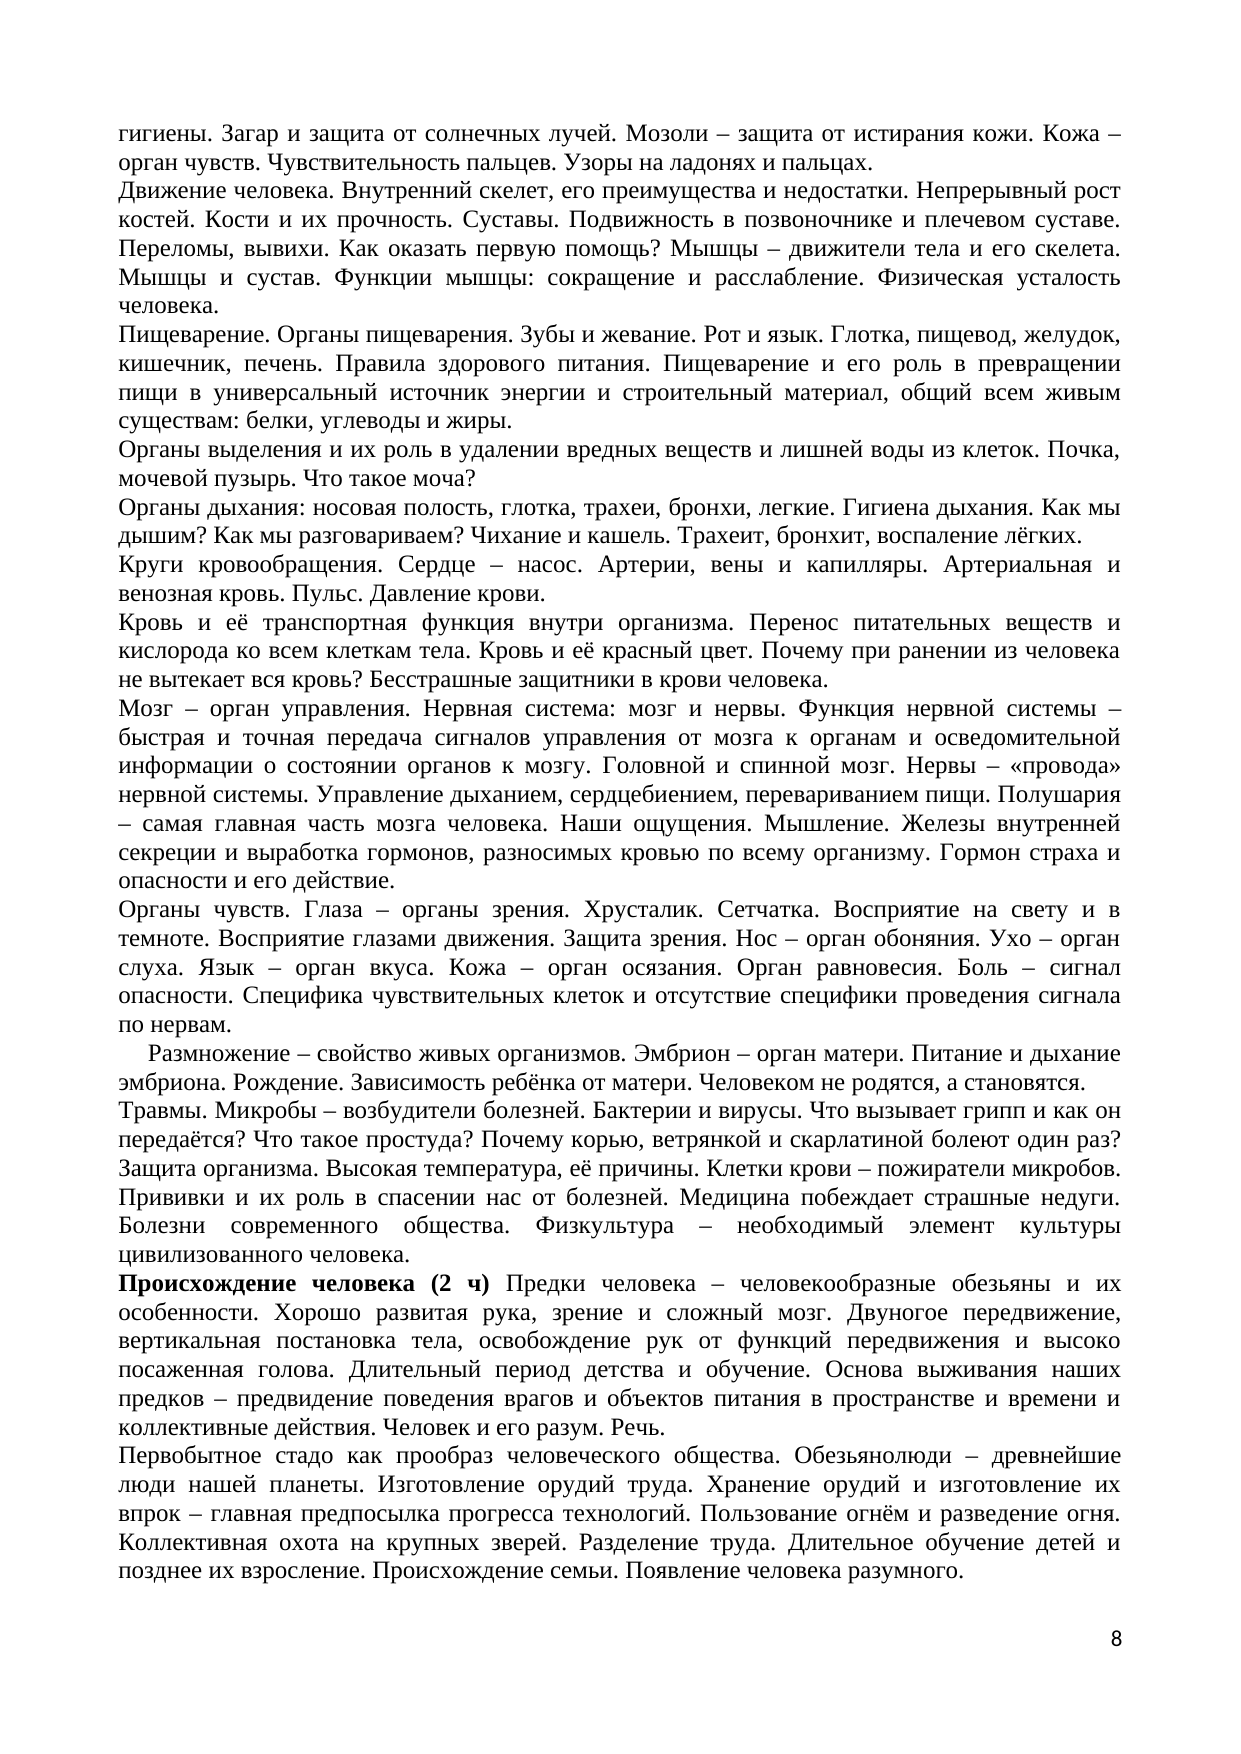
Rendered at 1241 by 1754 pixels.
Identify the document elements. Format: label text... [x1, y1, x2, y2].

text Кровь и её транспортная функция внутри организма. Перенос питательных веществ и кислорода ко всем клеткам тела. Кровь и её красный цвет. Почему при ранении из человека не вытекает вся кровь? Бесстрашные защитники в крови человека. [118, 607, 1122, 693]
text Мозг – орган управления. Нервная система: мозг и нервы. Функция нервной системы – быстрая и точная передача сигналов управления от мозга к органам и осведомительной информации о состоянии органов к мозгу. Головной и спинной мозг. Нервы – «провода» нервной системы. Управление дыханием, сердцебиением, перевариванием пищи. Полушария – самая главная часть мозга человека. Наши ощущения. Мышление. Железы внутренней секреции и выработка гормонов, разносимых кровью по всему организму. Гормон страха и опасности и его действие. [118, 693, 1122, 894]
text Органы выделения и их роль в удалении вредных веществ и лишней воды из клеток. Почка, мочевой пузырь. Что такое моча? [118, 434, 1122, 492]
text Круги кровообращения. Сердце – насос. Артерии, вены и капилляры. Артериальная и венозная кровь. Пульс. Давление крови. [118, 549, 1122, 607]
text Первобытное стадо как прообраз человеческого общества. Обезьянолюди – древнейшие люди нашей планеты. Изготовление орудий труда. Хранение орудий и изготовление их впрок – главная предпосылка прогресса технологий. Пользование огнём и разведение огня. Коллективная охота на крупных зверей. Разделение труда. Длительное обучение детей и позднее их взросление. Происхождение семьи. Появление человека разумного. [118, 1441, 1122, 1584]
text Происхождение человека (2 ч) Предки человека – человекообразные обезьяны и их особенности. Хорошо развитая рука, зрение и сложный мозг. Двуногое передвижение, вертикальная постановка тела, освобождение рук от функций передвижения и высоко посаженная голова. Длительный период детства и обучение. Основа выживания наших предков – предвидение поведения врагов и объектов питания в пространстве и времени и коллективные действия. Человек и его разум. Речь. [118, 1268, 1122, 1441]
text Органы чувств. Глаза – органы зрения. Хрусталик. Сетчатка. Восприятие на свету и в темноте. Восприятие глазами движения. Защита зрения. Нос – орган обоняния. Ухо – орган слуха. Язык – орган вкуса. Кожа – орган осязания. Орган равновесия. Боль – сигнал опасности. Специфика чувствительных клеток и отсутствие специфики проведения сигнала по нервам. [118, 894, 1122, 1038]
text Движение человека. Внутренний скелет, его преимущества и недостатки. Непрерывный рост костей. Кости и их прочность. Суставы. Подвижность в позвоночнике и плечевом суставе. Переломы, вывихи. Как оказать первую помощь? Мышцы – движители тела и его скелета. Мышцы и сустав. Функции мышцы: сокращение и расслабление. Физическая усталость человека. [118, 176, 1122, 319]
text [118, 118, 1122, 176]
text Органы дыхания: носовая полость, глотка, трахеи, бронхи, легкие. Гигиена дыхания. Как мы дышим? Как мы разговариваем? Чихание и кашель. Трахеит, бронхит, воспаление лёгких. [118, 492, 1122, 549]
text Размножение – свойство живых организмов. Эмбрион – орган матери. Питание и дыхание эмбриона. Рождение. Зависимость ребёнка от матери. Человеком не родятся, а становятся. [118, 1038, 1122, 1096]
text Травмы. Микробы – возбудители болезней. Бактерии и вирусы. Что вызывает грипп и как он передаётся? Что такое простуда? Почему корью, ветрянкой и скарлатиной болеют один раз? Защита организма. Высокая температура, её причины. Клетки крови – пожиратели микробов. Прививки и их роль в спасении нас от болезней. Медицина побеждает страшные недуги. Болезни современного общества. Физкультура – необходимый элемент культуры цивилизованного человека. [118, 1096, 1122, 1268]
text Пищеварение. Органы пищеварения. Зубы и жевание. Рот и язык. Глотка, пищевод, желудок, кишечник, печень. Правила здорового питания. Пищеварение и его роль в превращении пищи в универсальный источник энергии и строительный материал, общий всем живым существам: белки, углеводы и жиры. [118, 319, 1122, 434]
